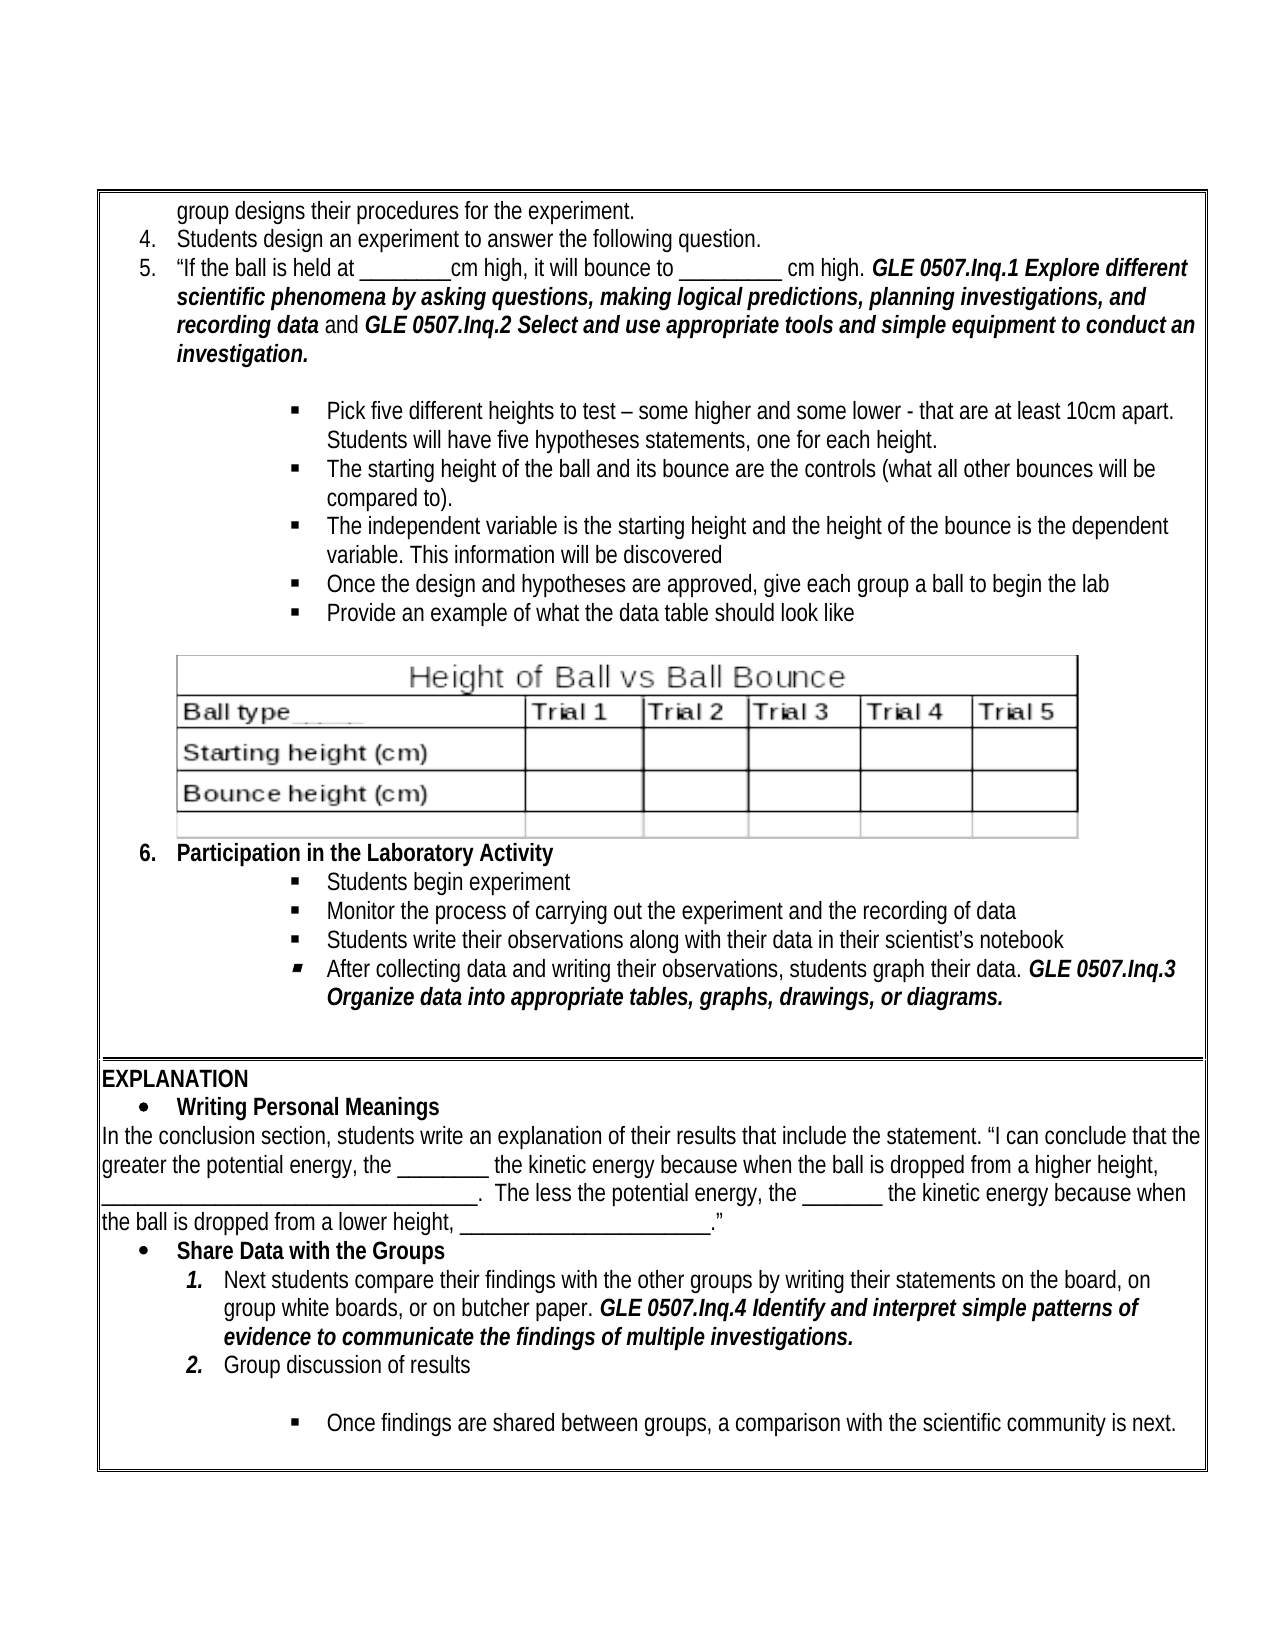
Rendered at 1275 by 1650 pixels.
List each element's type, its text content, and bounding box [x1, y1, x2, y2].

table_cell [100, 193, 1205, 1057]
table_cell EXPLANATION Writing Personal Meanings In the conclusion section, students write an explanation of their results that include the statement. “I can conclude that the greater the potential energy, the ________ the kinetic energy because when the ball is dropped from a higher height, _________________________________. The less the potential energy, the _______ the kinetic energy because when the ball is dropped from a lower height, ______________________.” Share Data with the Groups Next students compare their findings with the other groups by writing their statements on the board, on group white boards, or on butcher paper. GLE 0507.Inq.4 Identify and interpret simple patterns of evidence to communicate the findings of multiple investigations. Group discussion of results Once findings are shared between groups, a comparison with the scientific community is next. [100, 1057, 1205, 1468]
